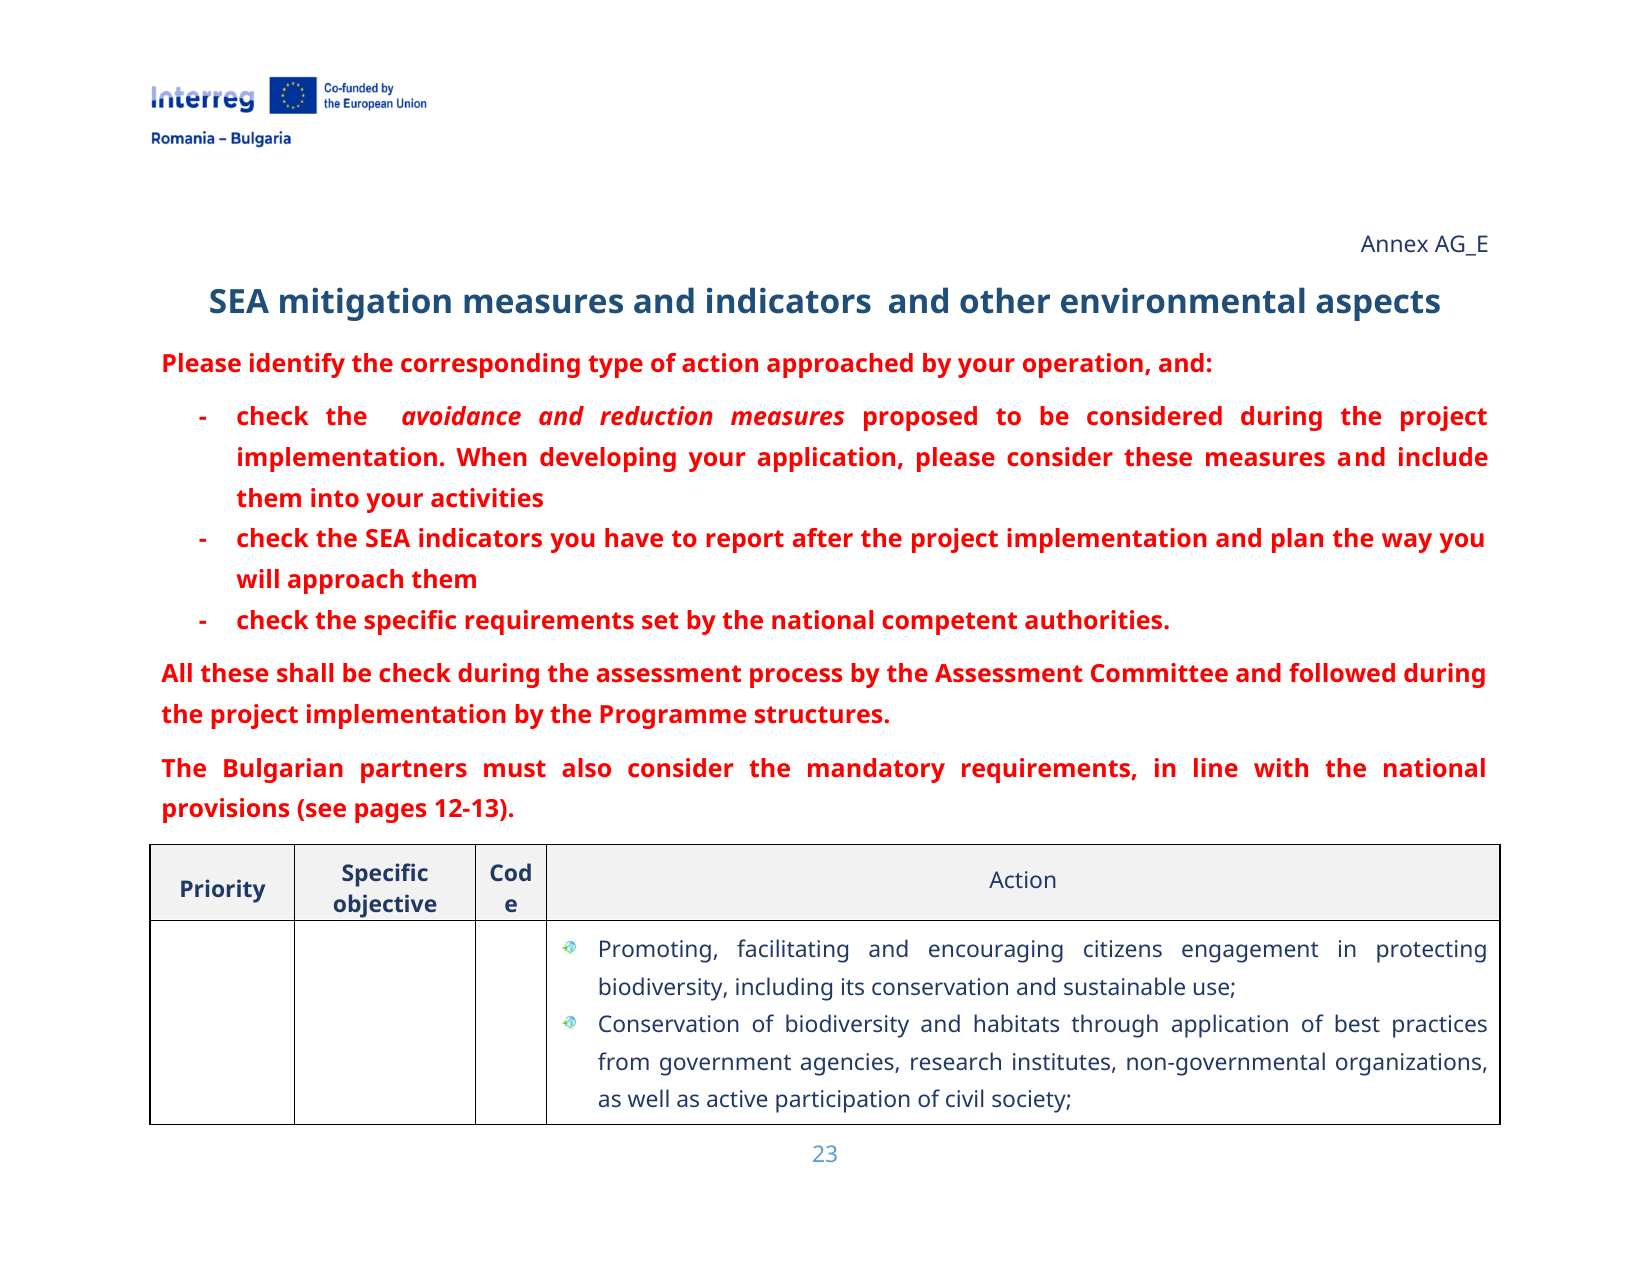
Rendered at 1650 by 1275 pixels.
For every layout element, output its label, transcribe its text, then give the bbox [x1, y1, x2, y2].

picture [561, 1015, 576, 1033]
table_cell Priority [151, 845, 294, 919]
picture [561, 940, 576, 958]
table_cell Action [547, 845, 1499, 919]
picture [150, 75, 428, 154]
table_cell [476, 921, 546, 1124]
table_cell Specific objective [295, 845, 475, 919]
table_cell Enhancing biodiversity conservation, recovery and sustainable use and protection of natural heritage, including Natura 2000 and RAMSAR sites Promoting, facilitating and encouraging citizens engagement in protecting biodiversity, including its conservation and sustainable use; Conservation of biodiversity and habitats through application of best practices from government agencies, research institutes, non-governmental organizations, as well as active participation of civil society; Supporting data collection and information sharing in respect to biodiversity between the two sides of the border; Joint evaluation, enhancement and promotion of ecosystem services on local and regional level in a cross-border context; Developing ecosystem services to support biodiversity and reduce pollution; Sharing good practices and implementing eco-friendly and innovative solutions that address invasive alien species and strengthen sustainable environment management practices (e.g., pollinator-friendly management, management of water bodies, forests etc.); Supporting the establishment of seed banks, restocking of soil organic matter and organisms that promote higher plant establishment and growth, and reintroduction of selected species; Raising awareness of the benefits of green spaces, including in urban areas, encouraging local actions for greener settlements and rehabilitation of brownfields, driving behavioural change in respect to enhancing nature and biodiversity protection and preservation, and reducing pollution. [547, 921, 1499, 1124]
table_header Annex AG_E SEA mitigation measures and indicators and other environmental aspects Please identify the corresponding type of action approached by your operation, and: check the avoidance and reduction measures proposed to be considered during the project implementation. When developing your application, please consider these measures and include them into your activities check the SEA indicators you have to report after the project implementation and plan the way you will approach them check the specific requirements set by the national competent authorities. All these shall be check during the assessment process by the Assessment Committee and followed during the project implementation by the Programme structures. The Bulgarian partners must also consider the mandatory requirements, in line with the national provisions (see pages 12-13). [150, 216, 1500, 843]
table_cell Code [476, 845, 546, 919]
